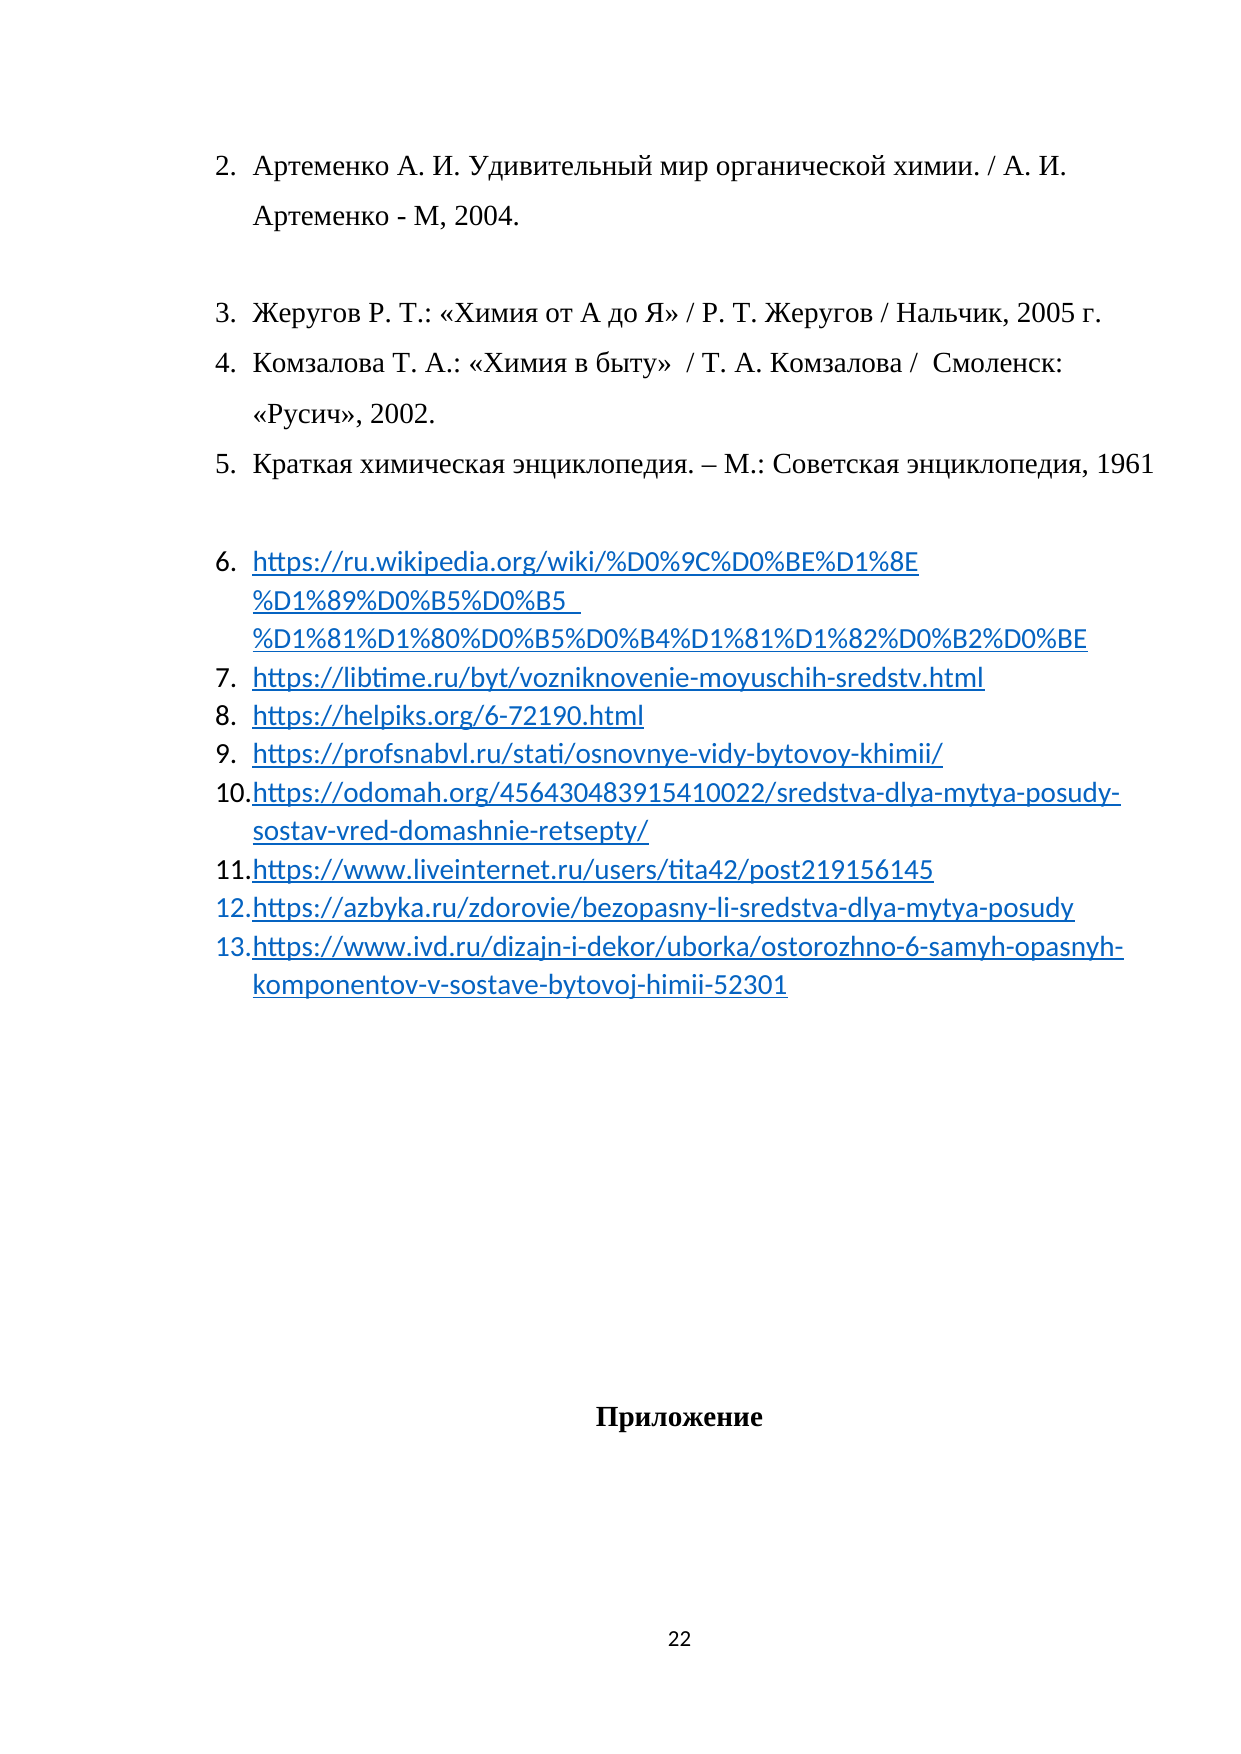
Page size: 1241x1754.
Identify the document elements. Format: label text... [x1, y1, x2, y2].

list Комзалова Т. А.: «Химия в быту» / Т. А. Комзалова / Смоленск: «Русич», 2002. [215, 346, 1181, 429]
list Краткая химическая энциклопедия. – М.: Советская энциклопедия, 1961 [215, 446, 1181, 480]
list https://ru.wikipedia.org/wiki/%D0%9C%D0%BE%D1%8E%D1%89%D0%B5%D0%B5_%D1%81%D1%80%D0%B5%D0%B4%D1%81%D1%82%D0%B2%D0%BE [215, 543, 1181, 656]
list https://www.liveinternet.ru/users/tita42/post219156145 [215, 851, 1181, 886]
list https://libtime.ru/byt/vozniknovenie-moyuschih-sredstv.html [215, 659, 1181, 694]
list https://profsnabvl.ru/stati/osnovnye-vidy-bytovoy-khimii/ [215, 736, 1181, 771]
list Артеменко А. И. Удивительный мир органической химии. / А. И. Артеменко - М, 2004. [215, 148, 1181, 232]
list https://www.ivd.ru/dizajn-i-dekor/uborka/ostorozhno-6-samyh-opasnyh-komponentov-v-sostave-bytovoj-himii-52301 [215, 928, 1181, 1002]
list https://azbyka.ru/zdorovie/bezopasny-li-sredstva-dlya-mytya-posudy [215, 889, 1181, 925]
list https://odomah.org/456430483915410022/sredstva-dlya-mytya-posudy-sostav-vred-domashnie-retsepty/ [215, 774, 1181, 848]
text Приложение [177, 1399, 1181, 1433]
list https://helpiks.org/6-72190.html [215, 697, 1181, 733]
list Жеругов Р. Т.: «Химия от А до Я» / Р. Т. Жеругов / Нальчик, . [215, 295, 1181, 329]
